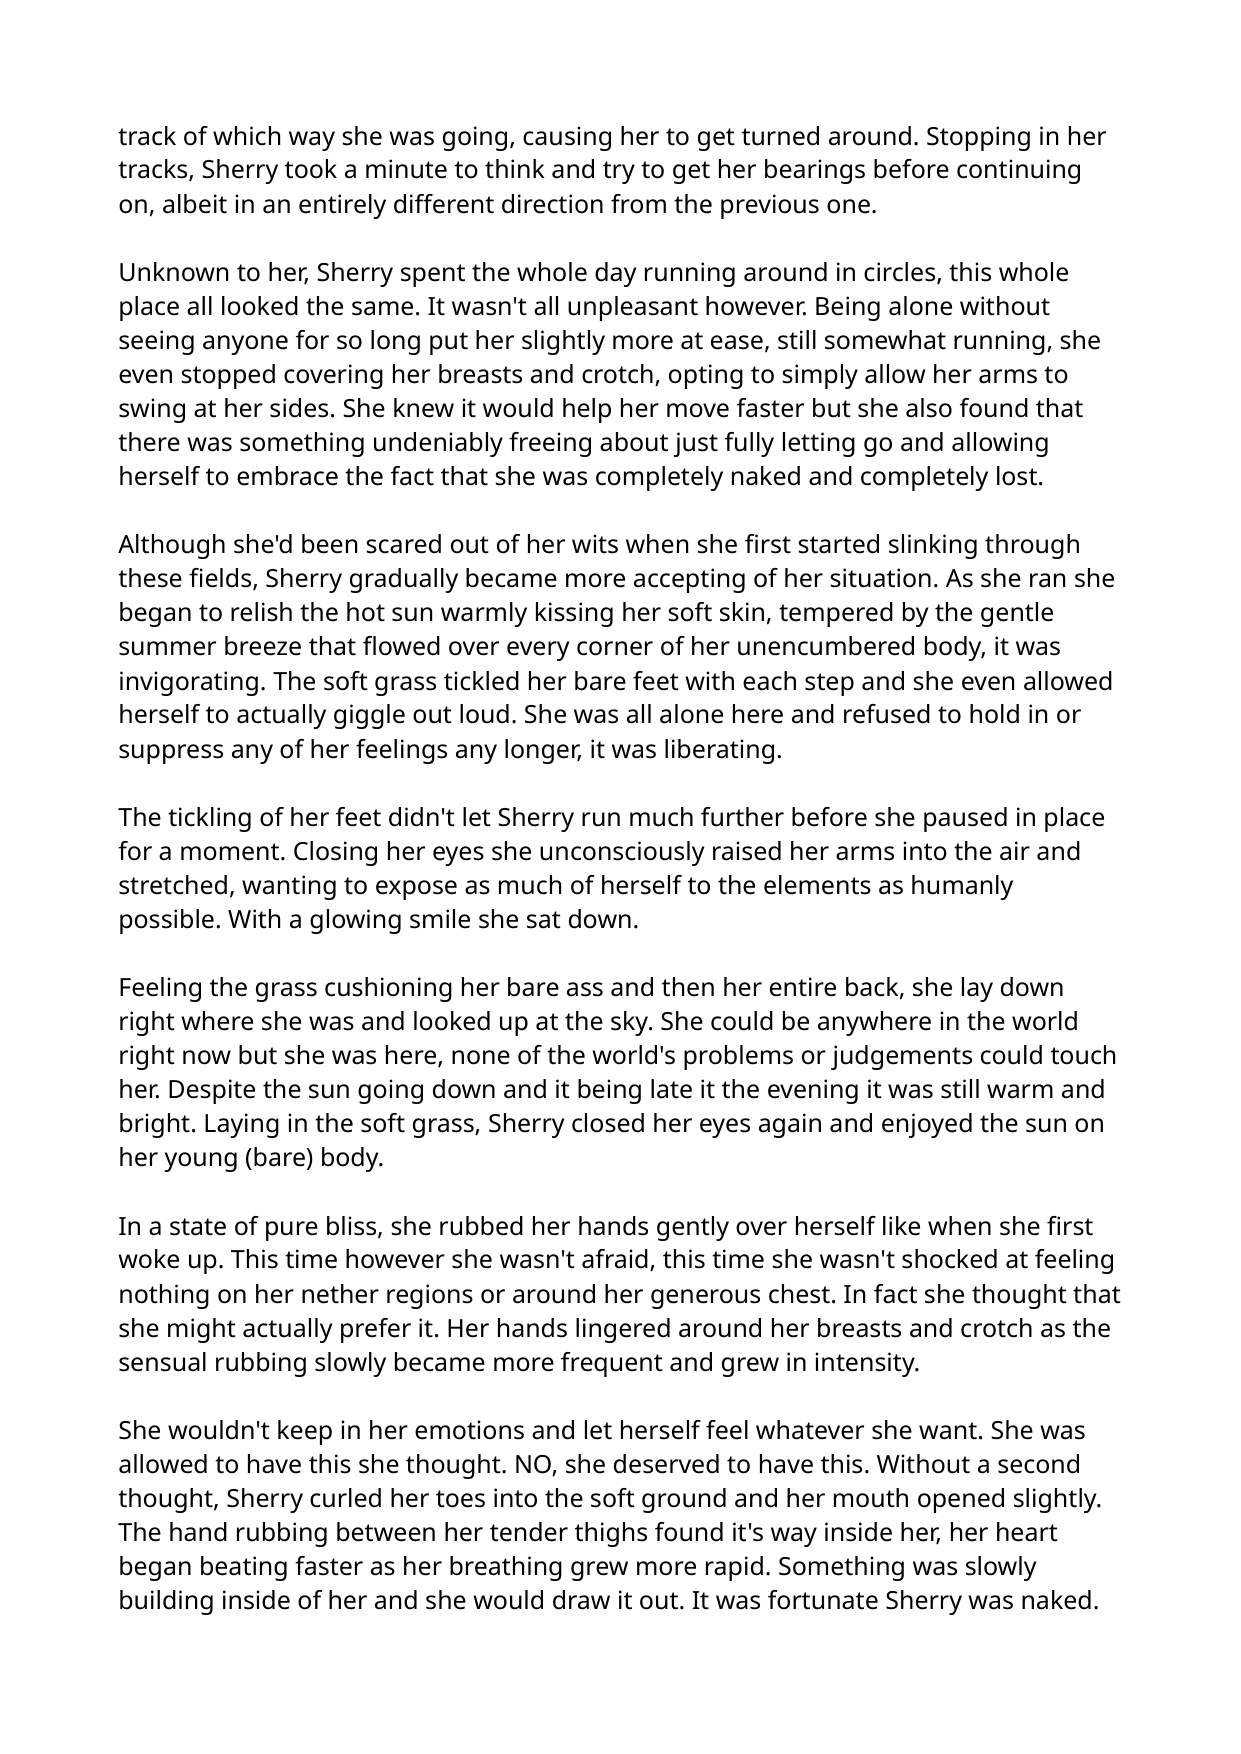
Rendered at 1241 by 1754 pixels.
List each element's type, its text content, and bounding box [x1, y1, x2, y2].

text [118, 118, 1122, 220]
text The tickling of her feet didn't let Sherry run much further before she paused in place for a moment. Closing her eyes she unconsciously raised her arms into the air and stretched, wanting to expose as much of herself to the elements as humanly possible. With a glowing smile she sat down. [118, 799, 1122, 936]
text Although she'd been scared out of her wits when she first started slinking through these fields, Sherry gradually became more accepting of her situation. As she ran she began to relish the hot sun warmly kissing her soft skin, tempered by the gentle summer breeze that flowed over every corner of her unencumbered body, it was invigorating. The soft grass tickled her bare feet with each step and she even allowed herself to actually giggle out loud. She was all alone here and refused to hold in or suppress any of her feelings any longer, it was liberating. [118, 527, 1122, 765]
text In a state of pure bliss, she rubbed her hands gently over herself like when she first woke up. This time however she wasn't afraid, this time she wasn't shocked at feeling nothing on her nether regions or around her generous chest. In fact she thought that she might actually prefer it. Her hands lingered around her breasts and crotch as the sensual rubbing slowly became more frequent and grew in intensity. [118, 1208, 1122, 1378]
text Unknown to her, Sherry spent the whole day running around in circles, this whole place all looked the same. It wasn't all unpleasant however. Being alone without seeing anyone for so long put her slightly more at ease, still somewhat running, she even stopped covering her breasts and crotch, opting to simply allow her arms to swing at her sides. She knew it would help her move faster but she also found that there was something undeniably freeing about just fully letting go and allowing herself to embrace the fact that she was completely naked and completely lost. [118, 254, 1122, 493]
text Feeling the grass cushioning her bare ass and then her entire back, she lay down right where she was and looked up at the sky. She could be anywhere in the world right now but she was here, none of the world's problems or judgements could touch her. Despite the sun going down and it being late it the evening it was still warm and bright. Laying in the soft grass, Sherry closed her eyes again and enjoyed the sun on her young (bare) body. [118, 970, 1122, 1174]
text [118, 1412, 1122, 1617]
